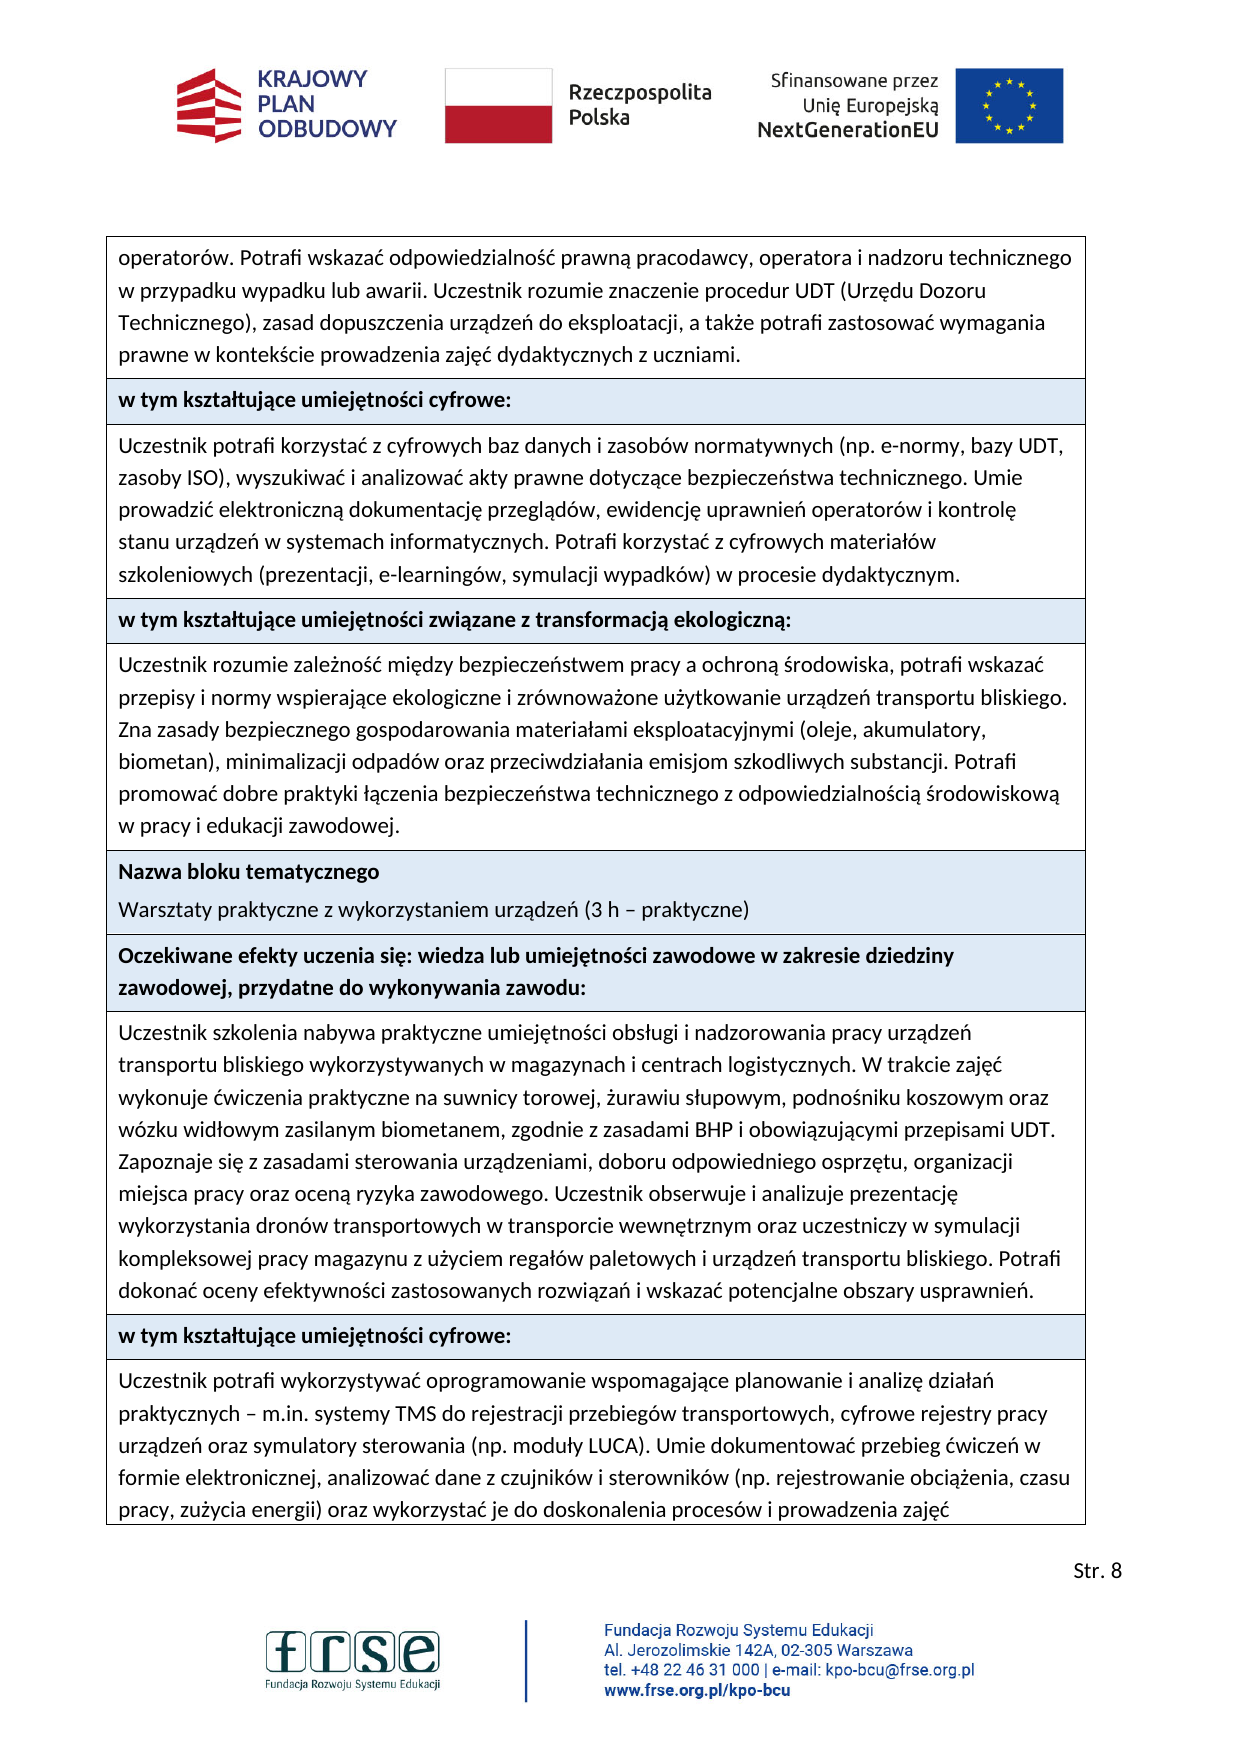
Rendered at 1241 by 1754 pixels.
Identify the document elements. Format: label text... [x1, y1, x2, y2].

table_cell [107, 1360, 1085, 1523]
table_cell Oczekiwane efekty uczenia się: wiedza lub umiejętności zawodowe w zakresie dziedziny zawodowej, przydatne do wykonywania zawodu: [107, 935, 1085, 1011]
table_cell Uczestnik szkolenia nabywa praktyczne umiejętności obsługi i nadzorowania pracy urządzeń transportu bliskiego wykorzystywanych w magazynach i centrach logistycznych. W trakcie zajęć wykonuje ćwiczenia praktyczne na suwnicy torowej, żurawiu słupowym, podnośniku koszowym oraz wózku widłowym zasilanym biometanem, zgodnie z zasadami BHP i obowiązującymi przepisami UDT. Zapoznaje się z zasadami sterowania urządzeniami, doboru odpowiedniego osprzętu, organizacji miejsca pracy oraz oceną ryzyka zawodowego. Uczestnik obserwuje i analizuje prezentację wykorzystania dronów transportowych w transporcie wewnętrznym oraz uczestniczy w symulacji kompleksowej pracy magazynu z użyciem regałów paletowych i urządzeń transportu bliskiego. Potrafi dokonać oceny efektywności zastosowanych rozwiązań i wskazać potencjalne obszary usprawnień. [107, 1012, 1085, 1314]
table_cell Uczestnik rozumie zależność między bezpieczeństwem pracy a ochroną środowiska, potrafi wskazać przepisy i normy wspierające ekologiczne i zrównoważone użytkowanie urządzeń transportu bliskiego. Zna zasady bezpiecznego gospodarowania materiałami eksploatacyjnymi (oleje, akumulatory, biometan), minimalizacji odpadów oraz przeciwdziałania emisjom szkodliwych substancji. Potrafi promować dobre praktyki łączenia bezpieczeństwa technicznego z odpowiedzialnością środowiskową w pracy i edukacji zawodowej. [107, 644, 1085, 849]
table_cell Uczestnik potrafi korzystać z cyfrowych baz danych i zasobów normatywnych (np. e-normy, bazy UDT, zasoby ISO), wyszukiwać i analizować akty prawne dotyczące bezpieczeństwa technicznego. Umie prowadzić elektroniczną dokumentację przeglądów, ewidencję uprawnień operatorów i kontrolę stanu urządzeń w systemach informatycznych. Potrafi korzystać z cyfrowych materiałów szkoleniowych (prezentacji, e-learningów, symulacji wypadków) w procesie dydaktycznym. [107, 425, 1085, 598]
picture [0, 0, 1240, 1754]
table_cell w tym kształtujące umiejętności cyfrowe: [107, 379, 1085, 424]
table_cell w tym kształtujące umiejętności związane z transformacją ekologiczną: [107, 599, 1085, 643]
table_cell Nazwa bloku tematycznego Warsztaty praktyczne z wykorzystaniem urządzeń (3 h – praktyczne) [107, 851, 1085, 933]
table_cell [107, 237, 1085, 378]
table_cell w tym kształtujące umiejętności cyfrowe: [107, 1315, 1085, 1359]
